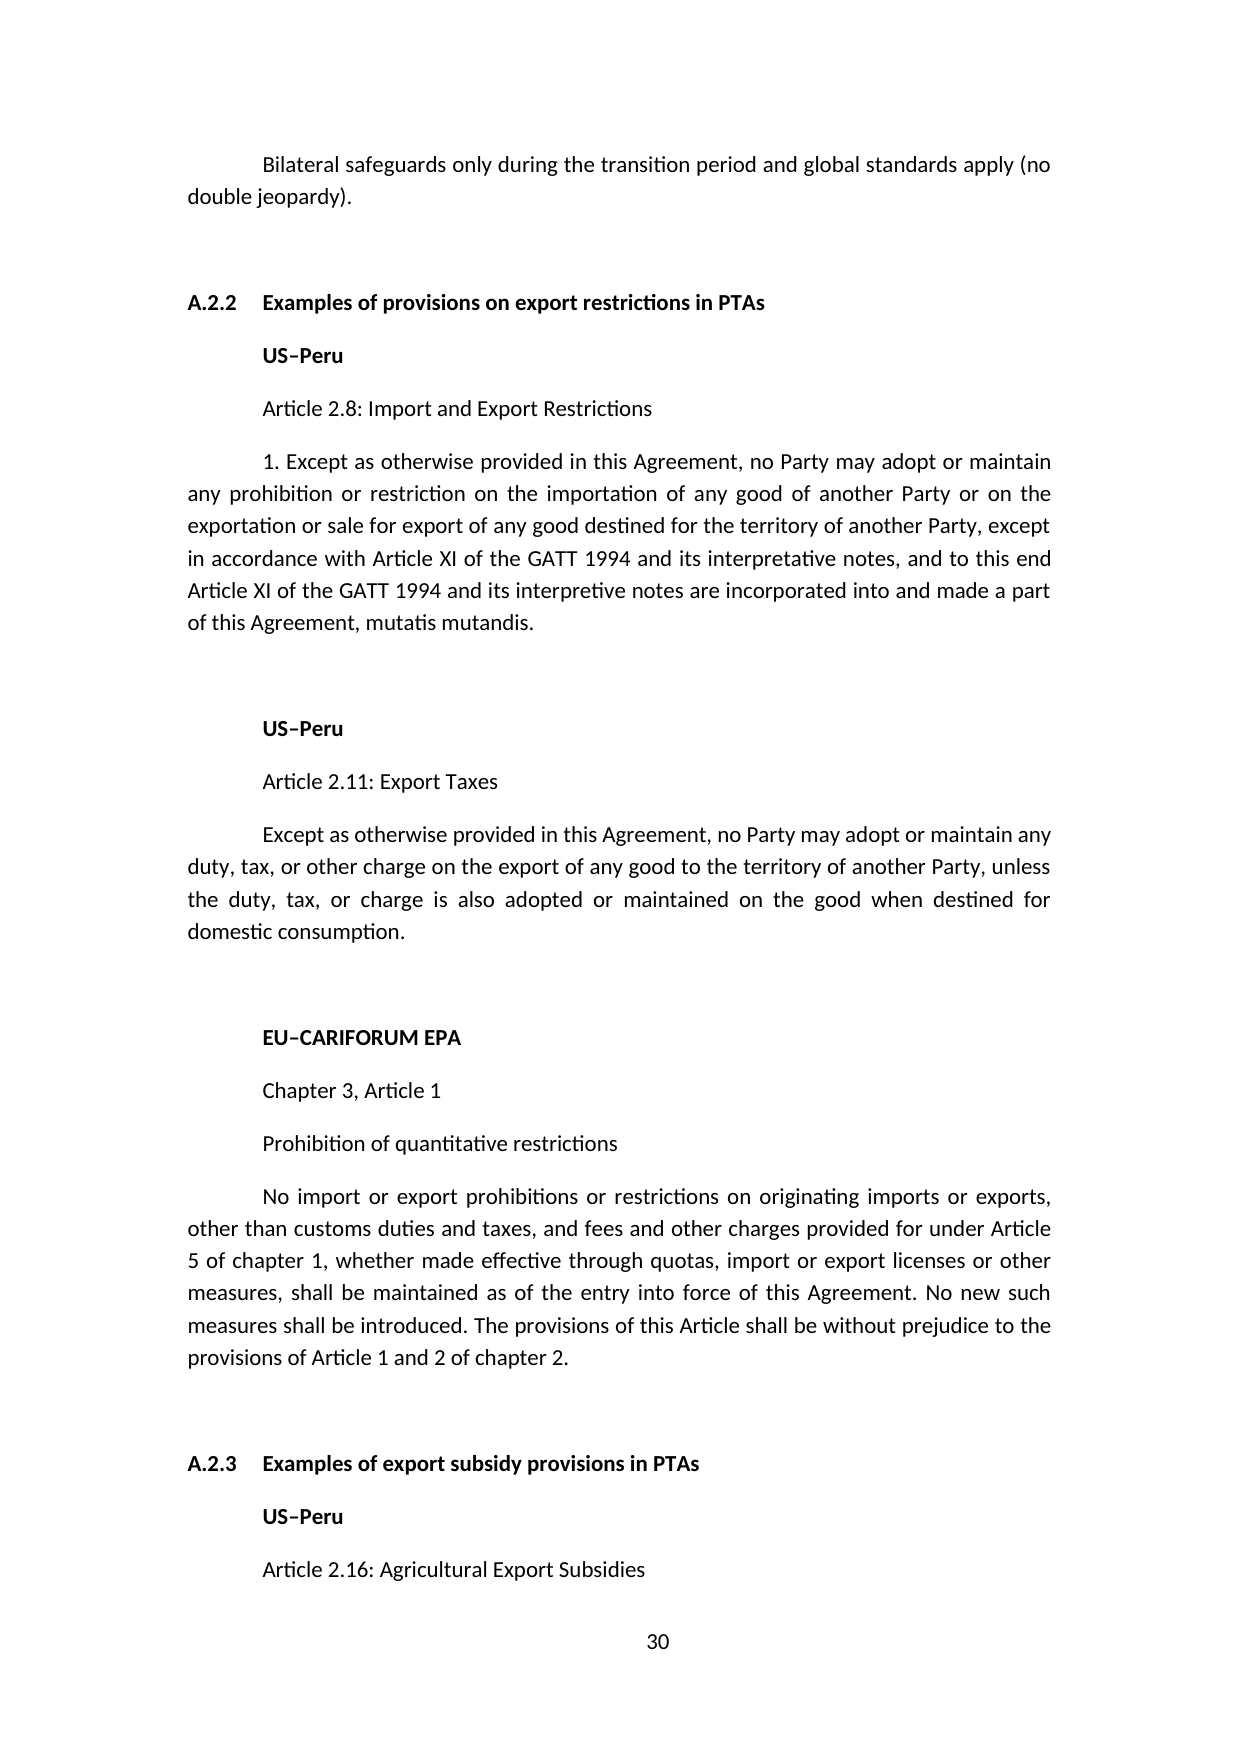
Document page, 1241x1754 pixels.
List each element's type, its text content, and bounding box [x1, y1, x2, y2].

text No import or export prohibitions or restrictions on originating imports or exports, other than customs duties and taxes, and fees and other charges provided for under Article 5 of chapter 1, whether made effective through quotas, import or export licenses or other measures, shall be maintained as of the entry into force of this Agreement. No new such measures shall be introduced. The provisions of this Article shall be without prejudice to the provisions of Article 1 and 2 of chapter 2. [187, 1182, 1053, 1371]
text A.2.2 Examples of provisions on export restrictions in PTAs [187, 288, 1053, 316]
text A.2.3 Examples of export subsidy provisions in PTAs [187, 1449, 1053, 1477]
text EU–CARIFORUM EPA [187, 1023, 1053, 1051]
text US–Peru [187, 714, 1053, 742]
text Bilateral safeguards only during the transition period and global standards apply (no double jeopardy). [187, 150, 1053, 210]
text Except as otherwise provided in this Agreement, no Party may adopt or maintain any duty, tax, or other charge on the export of any good to the territory of another Party, unless the duty, tax, or charge is also adopted or maintained on the good when destined for domestic consumption. [187, 820, 1053, 945]
text Article 2.16: Agricultural Export Subsidies [187, 1555, 1053, 1583]
text Prohibition of quantitative restrictions [187, 1129, 1053, 1157]
text 1. Except as otherwise provided in this Agreement, no Party may adopt or maintain any prohibition or restriction on the importation of any good of another Party or on the exportation or sale for export of any good destined for the territory of another Party, except in accordance with Article XI of the GATT 1994 and its interpretative notes, and to this end Article XI of the GATT 1994 and its interpretive notes are incorporated into and made a part of this Agreement, mutatis mutandis. [187, 447, 1053, 636]
text Article 2.8: Import and Export Restrictions [187, 394, 1053, 422]
text US–Peru [187, 341, 1053, 369]
text Article 2.11: Export Taxes [187, 767, 1053, 795]
text US–Peru [187, 1502, 1053, 1530]
text Chapter 3, Article 1 [187, 1076, 1053, 1104]
